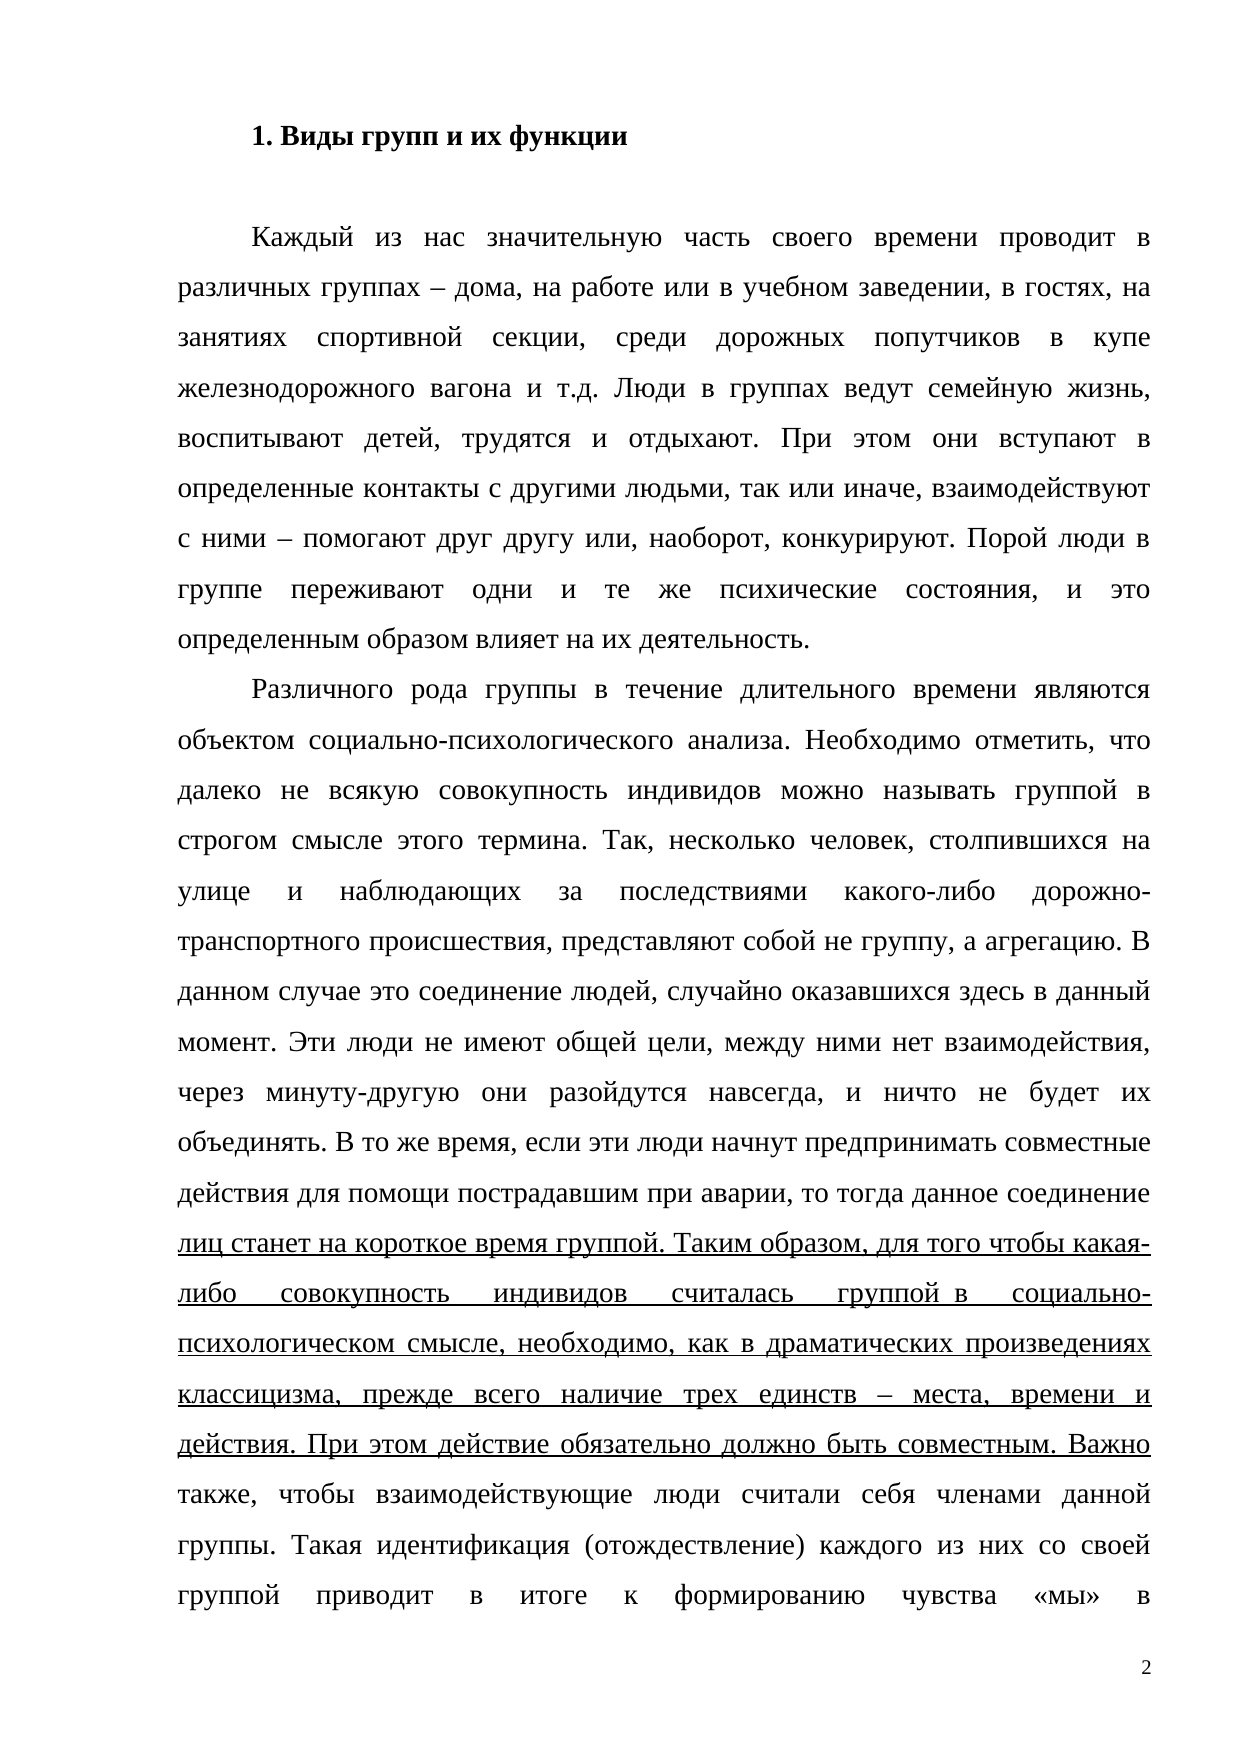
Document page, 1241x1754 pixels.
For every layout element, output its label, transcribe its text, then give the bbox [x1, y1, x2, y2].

text Каждый из нас значительную часть своего времени проводит в различных группах – дома, на работе или в учебном заведении, в гостях, на занятиях спортивной секции, среди дорожных попутчиков в купе железнодорожного вагона и т.д. Люди в группах ведут семейную жизнь, воспитывают детей, трудятся и отдыхают. При этом они вступают в определенные контакты с другими людьми, так или иначе, взаимодействуют с ними – помогают друг другу или, наоборот, конкурируют. Порой люди в группе переживают одни и те же психические состояния, и это определенным образом влияет на их деятельность. [177, 219, 1152, 655]
text 1. Виды групп и их функции [177, 118, 1152, 152]
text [177, 1406, 1152, 1611]
